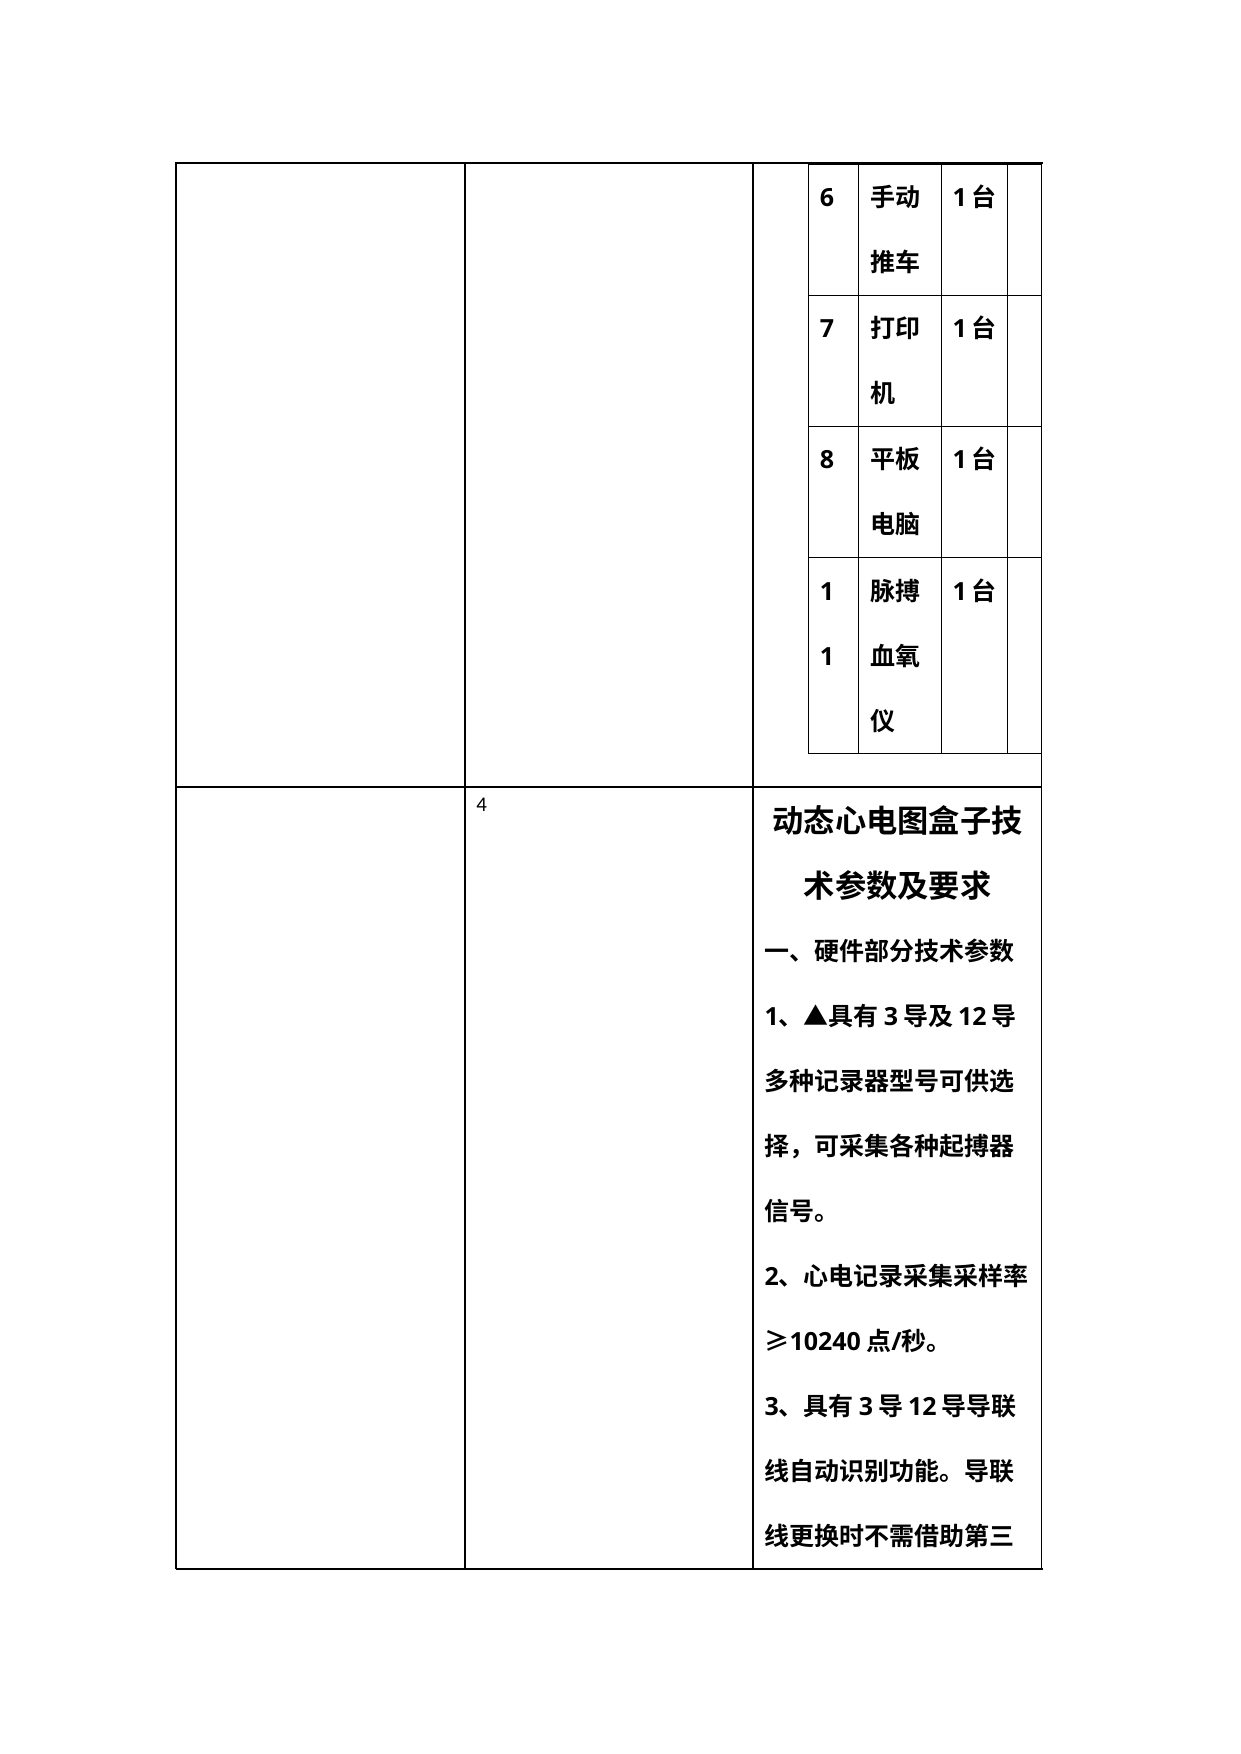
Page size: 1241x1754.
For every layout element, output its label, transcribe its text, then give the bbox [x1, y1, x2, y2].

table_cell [754, 164, 1041, 786]
table_cell 4 [466, 788, 752, 1568]
table_cell [177, 164, 464, 786]
table_cell [177, 788, 464, 1568]
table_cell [754, 788, 1041, 1568]
table_cell 3 [466, 164, 752, 786]
